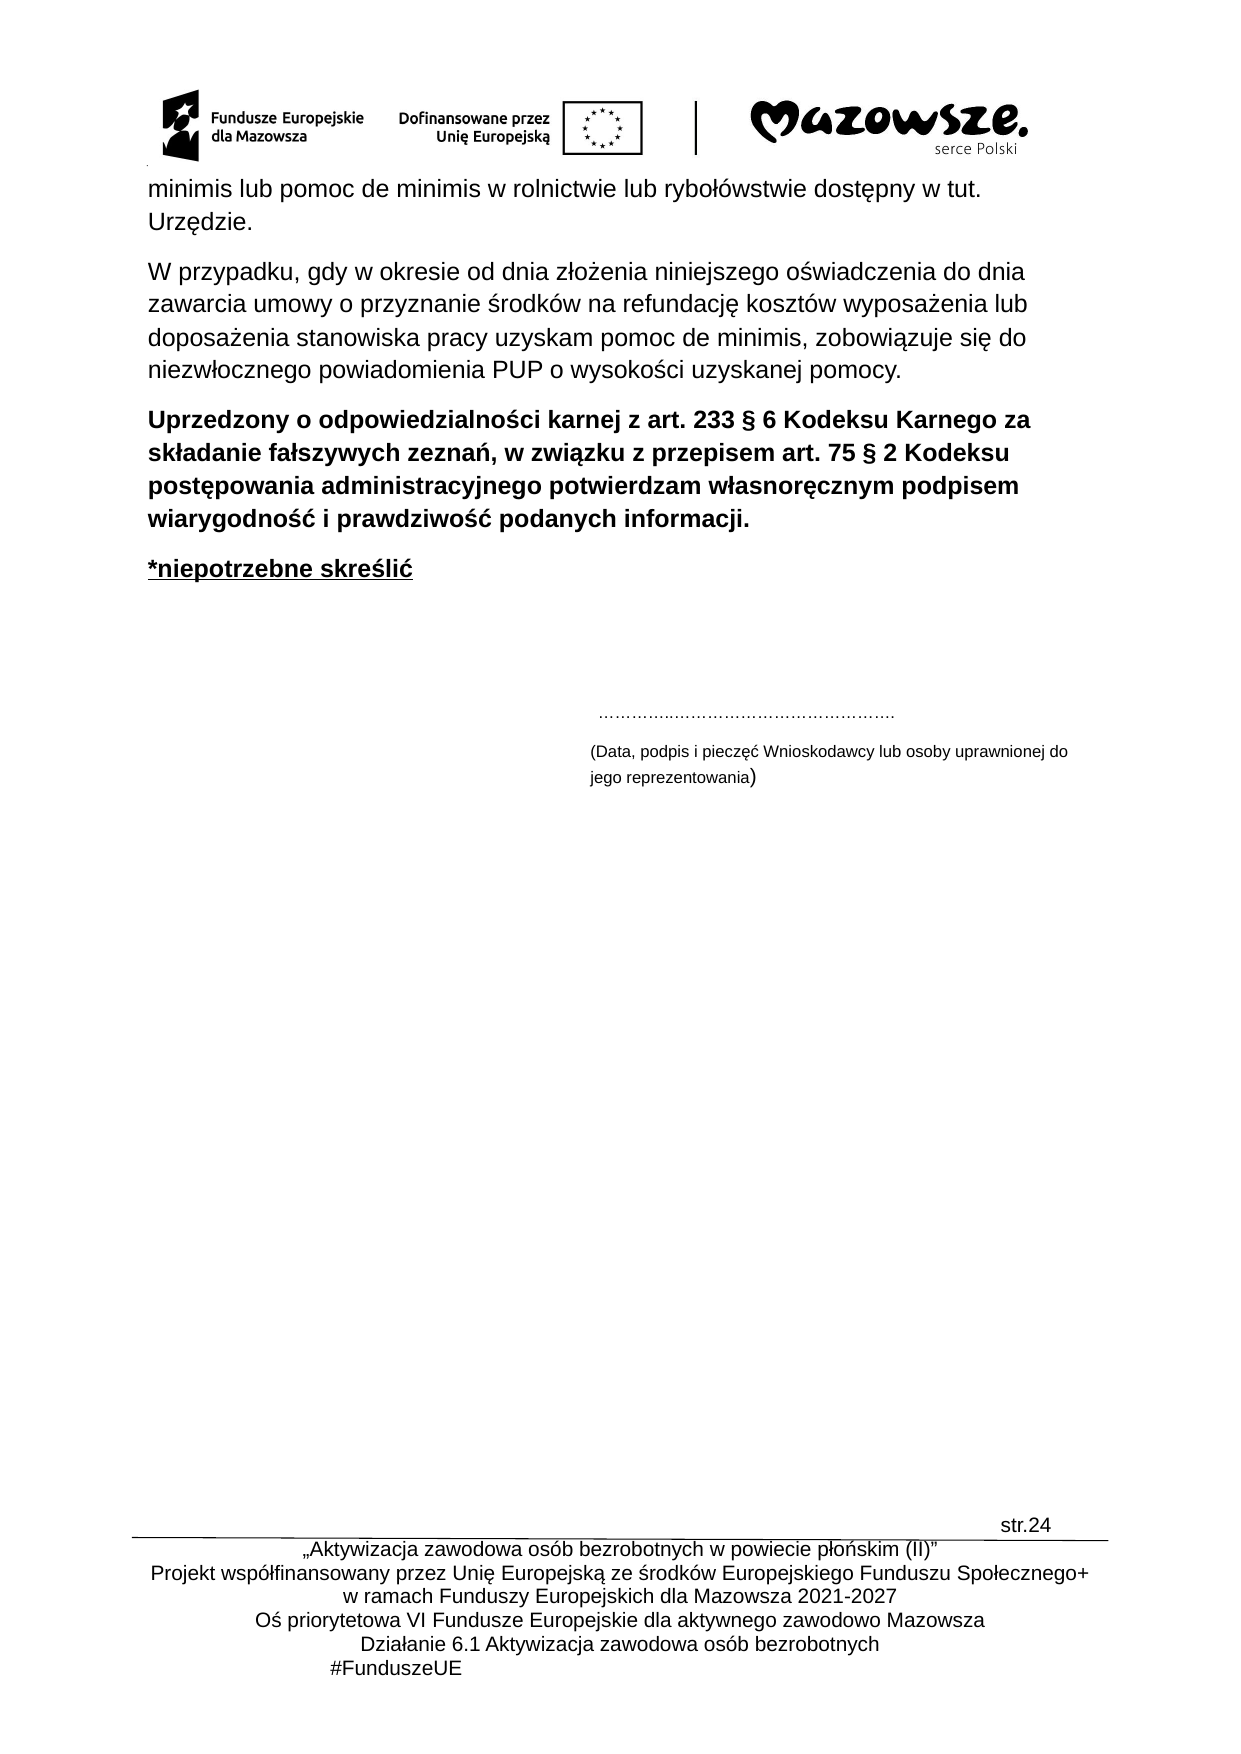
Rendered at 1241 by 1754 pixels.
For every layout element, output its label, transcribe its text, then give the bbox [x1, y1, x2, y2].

text (Data, podpis i pieczęć Wnioskodawcy lub osoby uprawnionej do jego reprezentowania) [590, 742, 1093, 788]
picture [147, 73, 1048, 174]
text Uprzedzony o odpowiedzialności karnej z art. 233 § 6 Kodeksu Karnego za składanie fałszywych zeznań, w związku z przepisem art. 75 § 2 Kodeksu postępowania administracyjnego potwierdzam własnoręcznym podpisem wiarygodność i prawdziwość podanych informacji. [148, 405, 1093, 533]
text W przypadku, gdy w okresie od dnia złożenia niniejszego oświadczenia do dnia zawarcia umowy o przyznanie środków na refundację kosztów wyposażenia lub doposażenia stanowiska pracy uzyskam pomoc de minimis, zobowiązuje się do niezwłocznego powiadomienia PUP o wysokości uzyskanej pomocy. [148, 256, 1093, 384]
text *niepotrzebne skreślić [148, 554, 1093, 583]
text …………..…………………………………. [598, 703, 1093, 722]
